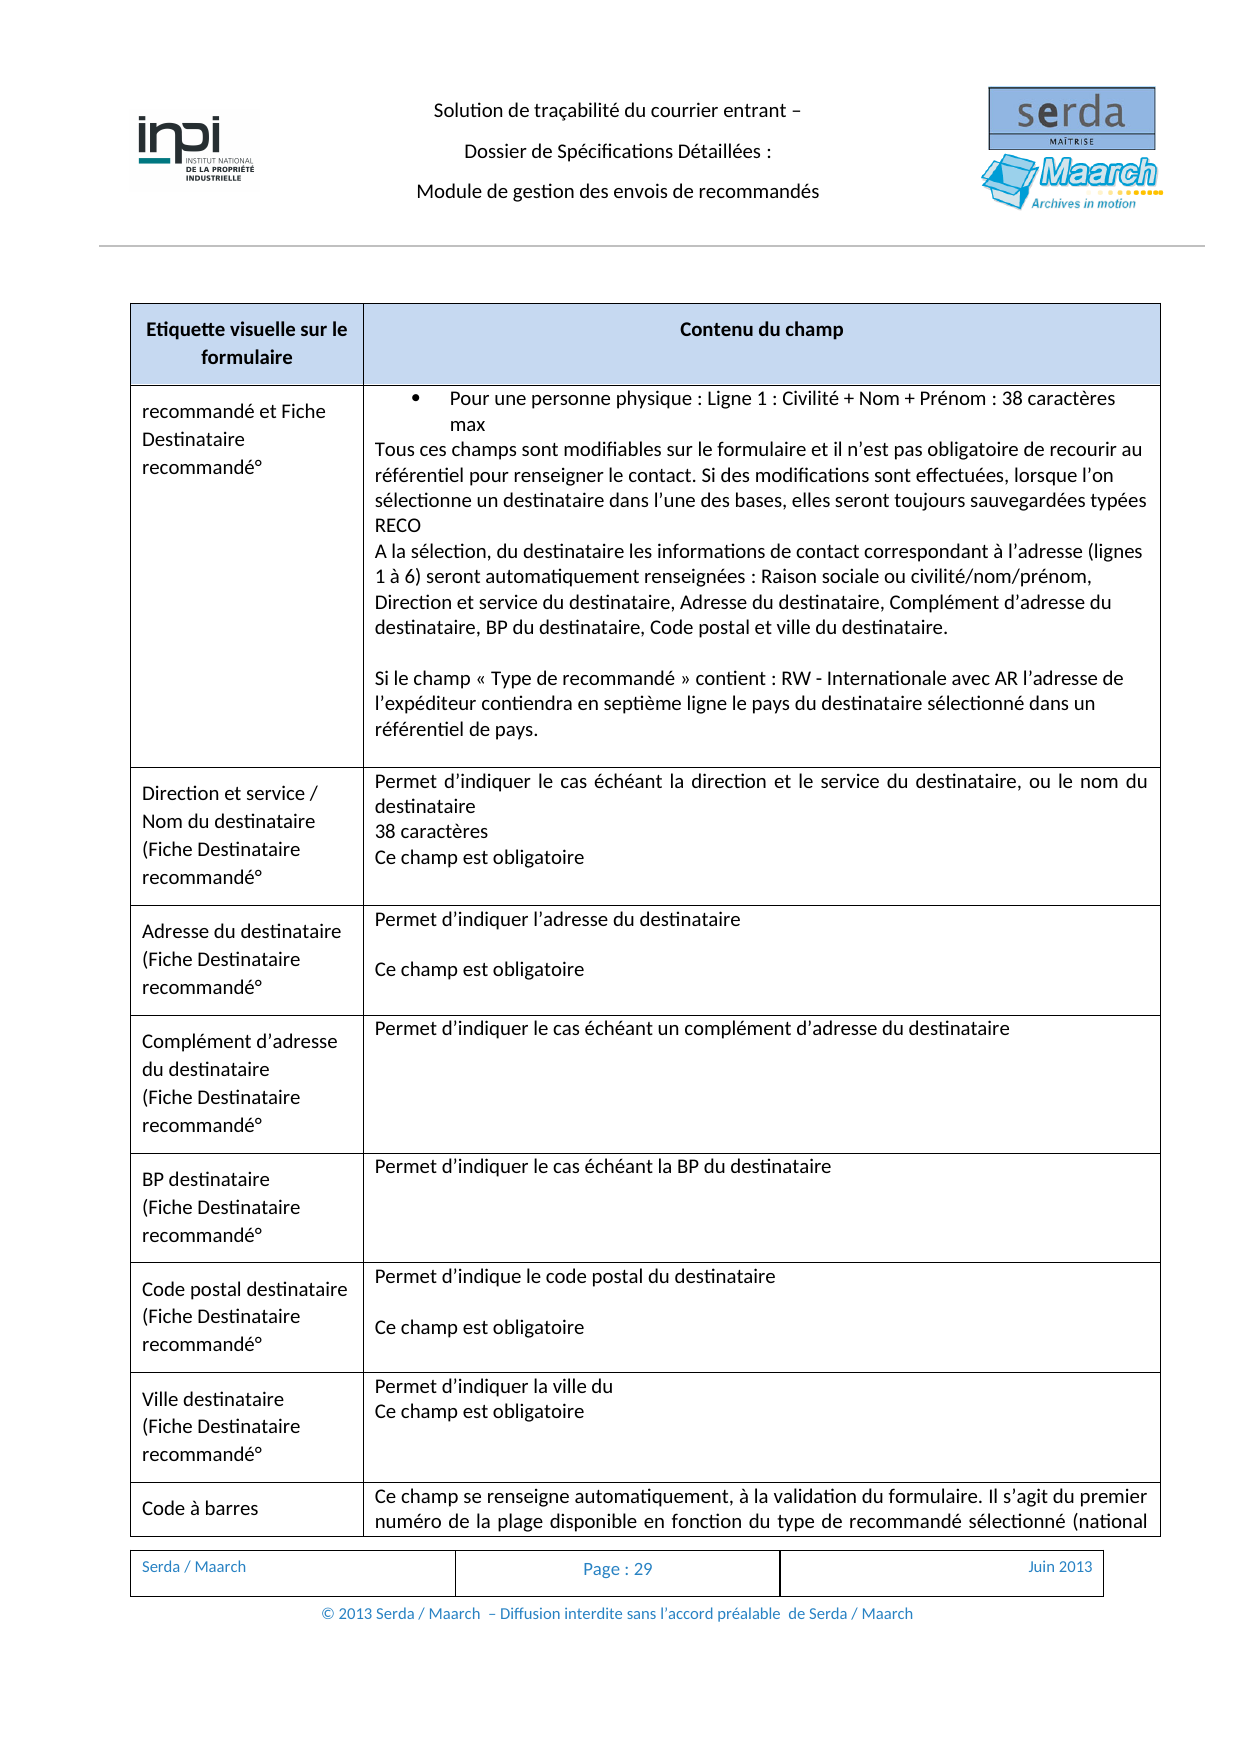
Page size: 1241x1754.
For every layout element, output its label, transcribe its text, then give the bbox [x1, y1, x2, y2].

picture [978, 151, 1166, 215]
table_cell Complément d’adresse du destinataire (Fiche Destinataire recommandé° [131, 1016, 363, 1152]
table_cell Permet d’indiquer le cas échéant un complément d’adresse du destinataire [364, 1016, 1160, 1152]
table_cell Permet d’indiquer l’adresse du destinataire Ce champ est obligatoire [364, 906, 1160, 1014]
table_cell Permet d’indique le code postal du destinataire Ce champ est obligatoire [364, 1263, 1160, 1372]
table_cell Permet d’indiquer le cas échéant la BP du destinataire [364, 1154, 1160, 1262]
picture [128, 109, 260, 192]
table_cell Ville destinataire (Fiche Destinataire recommandé° [131, 1373, 363, 1482]
table_cell Destinataire (Formulaire recommandé et Fiche Destinataire recommandé° [131, 386, 363, 767]
table_cell BP destinataire (Fiche Destinataire recommandé° [131, 1154, 363, 1262]
table_cell Adresse du destinataire (Fiche Destinataire recommandé° [131, 906, 363, 1014]
table_cell Permet d’indiquer la ville du Ce champ est obligatoire [364, 1373, 1160, 1482]
table_cell Code postal destinataire (Fiche Destinataire recommandé° [131, 1263, 363, 1372]
table_cell Permet d’indiquer le cas échéant la direction et le service du destinataire, ou le nom du destinataire 38 caractères Ce champ est obligatoire [364, 768, 1160, 905]
table_header Etiquette visuelle sur le formulaire [131, 304, 363, 384]
table_cell Direction et service / Nom du destinataire (Fiche Destinataire recommandé° [131, 768, 363, 905]
table_header Contenu du champ [364, 304, 1160, 384]
picture [988, 86, 1156, 150]
table_cell Code à barres [131, 1483, 363, 1536]
